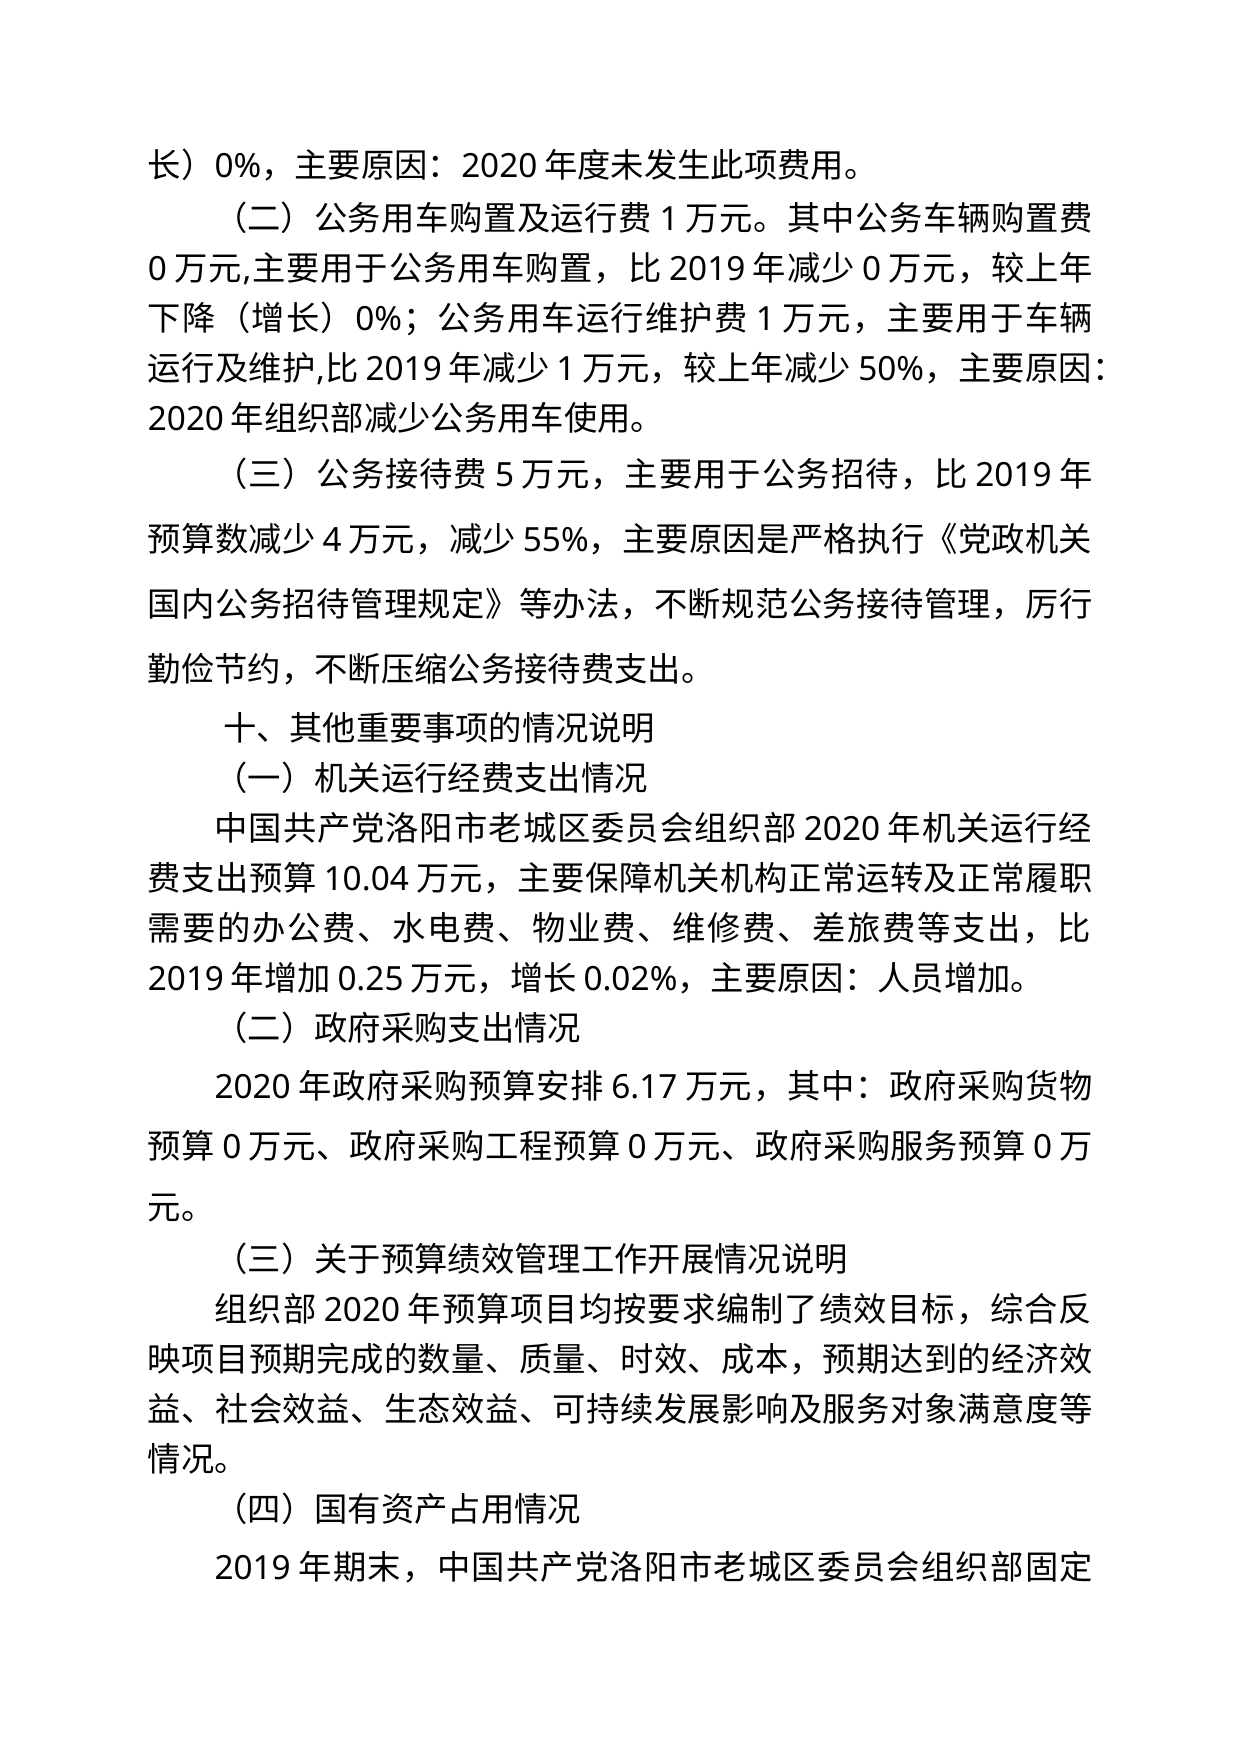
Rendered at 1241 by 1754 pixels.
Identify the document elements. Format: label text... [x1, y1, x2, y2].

text 十、其他重要事项的情况说明 [148, 700, 1093, 750]
text 2020年政府采购预算安排6.17万元，其中：政府采购货物预算0万元、政府采购工程预算0万元、政府采购服务预算0万元。 [148, 1050, 1093, 1231]
list 国有资产占用情况 [148, 1481, 1093, 1531]
text （一）机关运行经费支出情况 [148, 750, 1093, 800]
text 中国共产党洛阳市老城区委员会组织部2020年机关运行经费支出预算10.04万元，主要保障机关机构正常运转及正常履职需要的办公费、水电费、物业费、维修费、差旅费等支出，比2019年增加0.25万元，增长0.02%，主要原因：人员增加。 [148, 800, 1093, 1000]
text （二）政府采购支出情况 [148, 1000, 1093, 1050]
list 公务用车购置及运行费1万元。其中公务车辆购置费0万元,主要用于公务用车购置，比2019年减少0万元，较上年下降（增长）0%；公务用车运行维护费1万元，主要用于车辆运行及维护,比2019年减少1万元，较上年减少50%，主要原因：2020年组织部减少公务用车使用。 [148, 190, 1093, 440]
list 组织部2020年预算项目均按要求编制了绩效目标，综合反映项目预期完成的数量、质量、时效、成本，预期达到的经济效益、社会效益、生态效益、可持续发展影响及服务对象满意度等情况。 [148, 1281, 1093, 1481]
list 关于预算绩效管理工作开展情况说明 [148, 1231, 1093, 1281]
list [148, 129, 1093, 190]
text （三）公务接待费5万元，主要用于公务招待，比2019年预算数减少4万元，减少55%，主要原因是严格执行《党政机关国内公务招待管理规定》等办法，不断规范公务接待管理，厉行勤俭节约，不断压缩公务接待费支出。 [148, 440, 1093, 700]
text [148, 1531, 1093, 1592]
